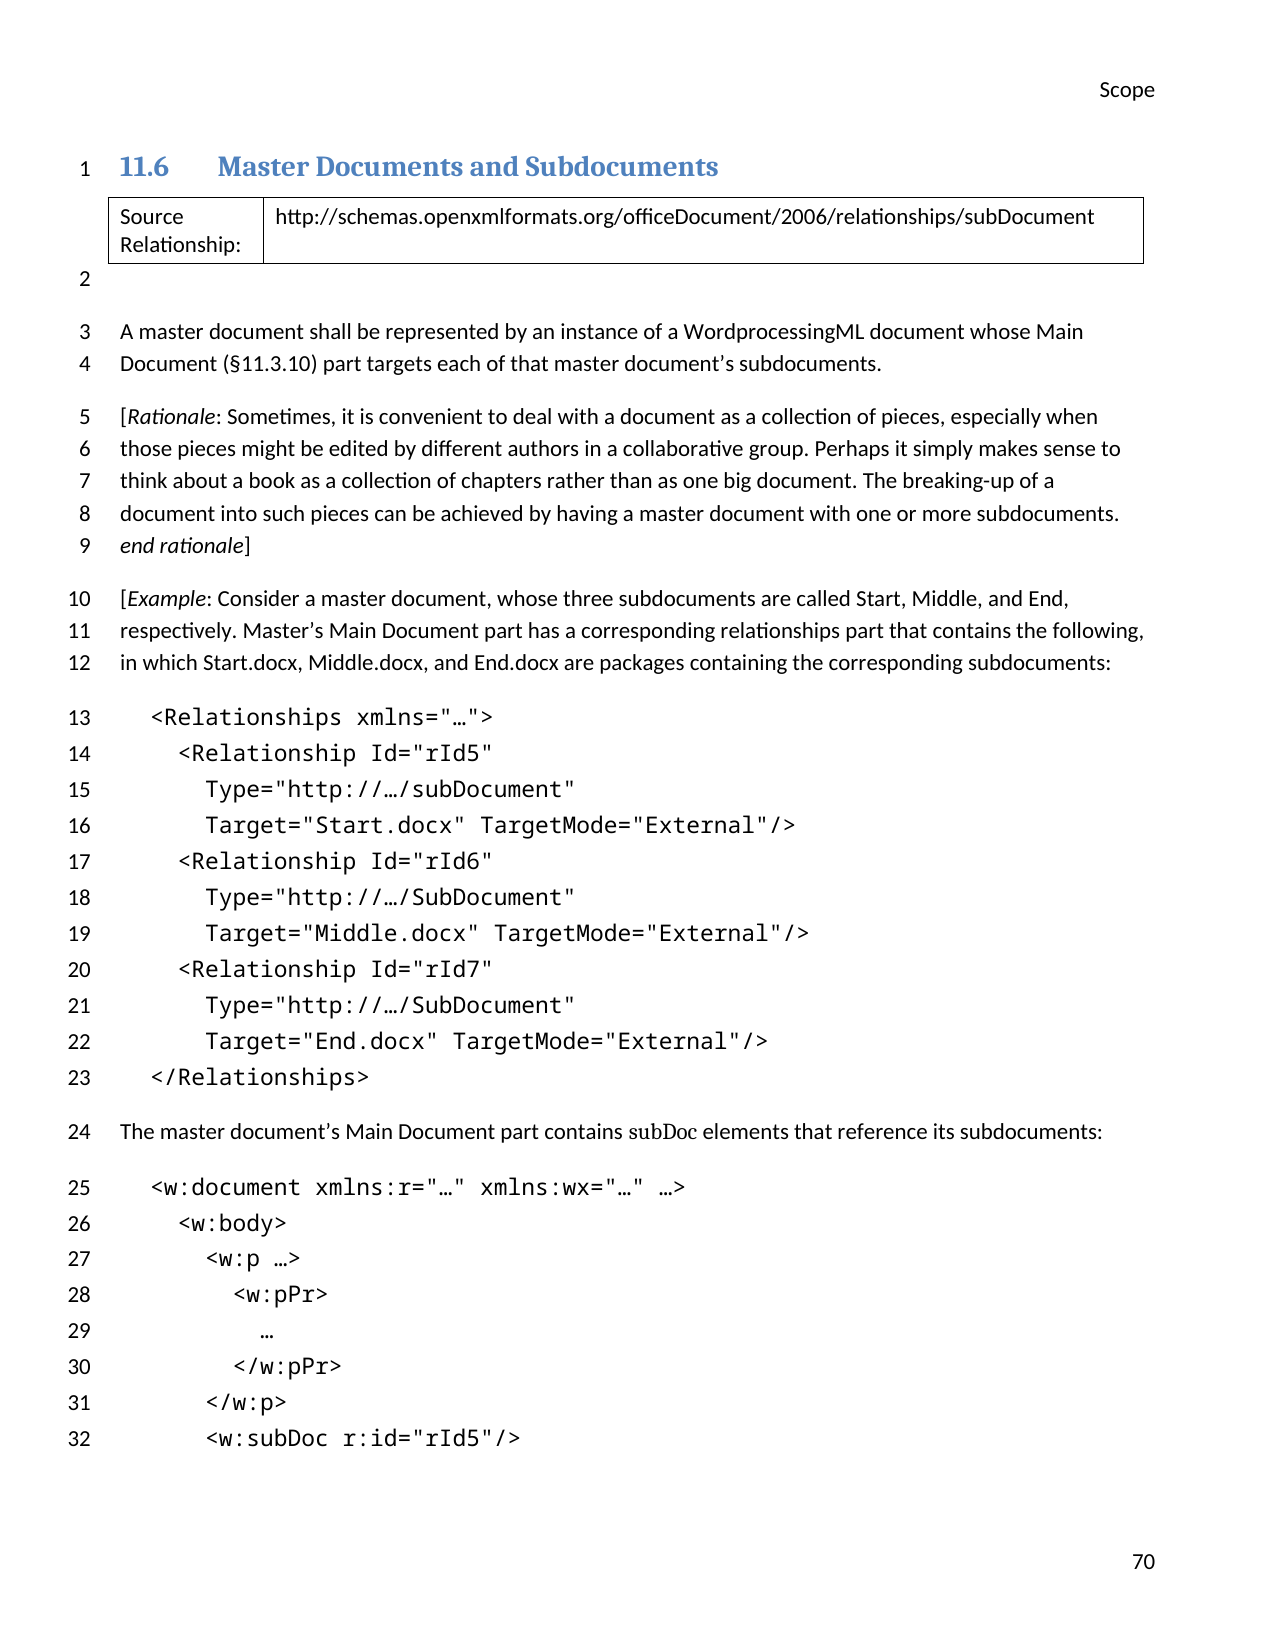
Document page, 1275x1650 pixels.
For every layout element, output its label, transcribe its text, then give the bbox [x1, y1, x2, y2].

text [Rationale: Sometimes, it is convenient to deal with a document as a collection of pieces, especially when those pieces might be edited by different authors in a collaborative group. Perhaps it simply makes sense to think about a book as a collection of chapters rather than as one big document. The breaking-up of a document into such pieces can be achieved by having a master document with one or more subdocuments. end rationale] [120, 402, 1155, 559]
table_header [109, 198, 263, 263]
text A master document shall be represented by an instance of a WordprocessingML document whose Main Document (§11.3.10) part targets each of that master document’s subdocuments. [120, 317, 1155, 377]
text <Relationships xmlns="…"> <Relationship Id="rId5" Type="http://…/subDocument" Target="Start.docx" TargetMode="External"/> [150, 701, 1155, 840]
text <w:document xmlns:r="…" xmlns:wx="…" …> <w:body> <w:p …> <w:pPr> … </w:pPr> </w:p> <w:subDoc r:id="rId5"/> [150, 1171, 1155, 1453]
text The master document’s Main Document part contains subDoc elements that reference its subdocuments: [120, 1117, 1155, 1146]
subtitle Master Documents and Subdocuments [120, 150, 1155, 183]
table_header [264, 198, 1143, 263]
text <Relationship Id="rId7" Type="http://…/SubDocument" Target="End.docx" TargetMode="External"/> </Relationships> [150, 953, 1155, 1092]
text [Example: Consider a master document, whose three subdocuments are called Start, Middle, and End, respectively. Master’s Main Document part has a corresponding relationships part that contains the following, in which Start.docx, Middle.docx, and End.docx are packages containing the corresponding subdocuments: [120, 584, 1155, 676]
text <Relationship Id="rId6" Type="http://…/SubDocument" Target="Middle.docx" TargetMode="External"/> [150, 845, 1155, 948]
